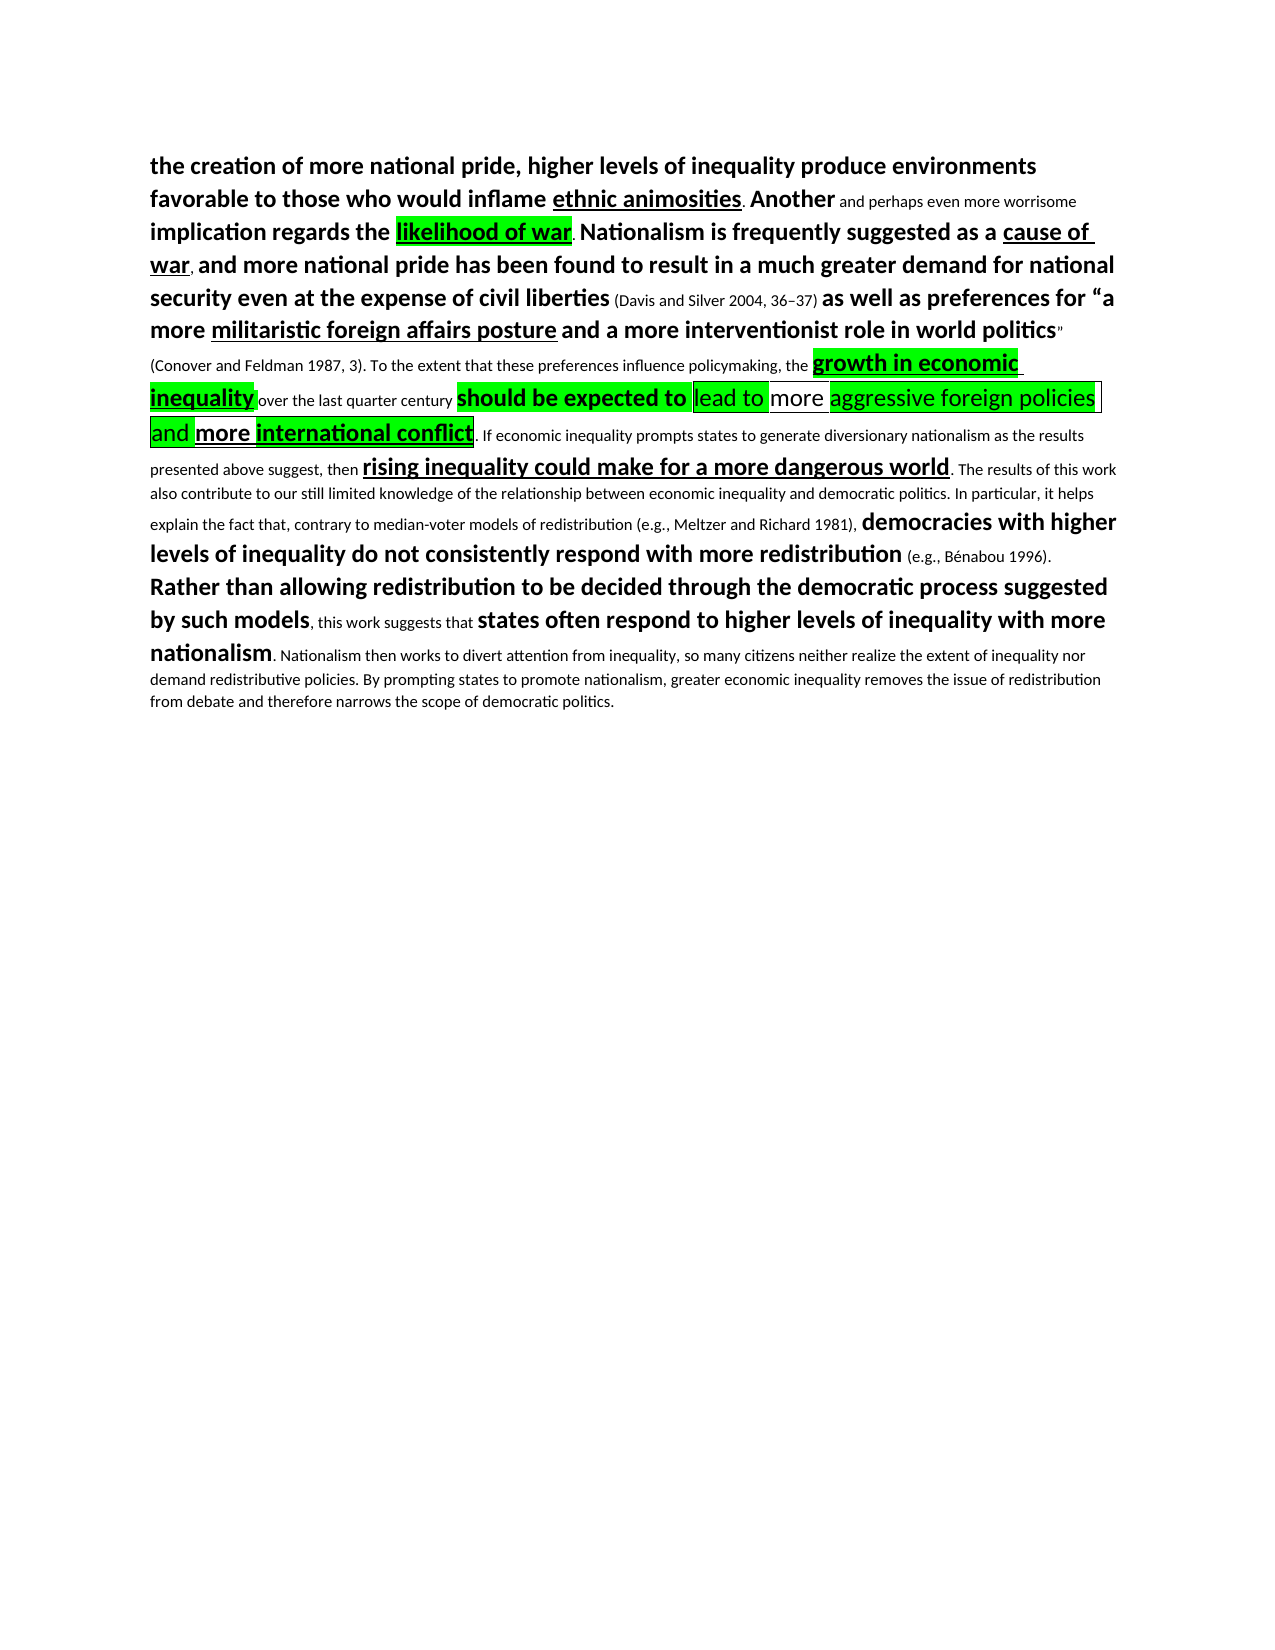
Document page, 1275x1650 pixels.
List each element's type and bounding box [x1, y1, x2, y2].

text [150, 150, 1125, 712]
